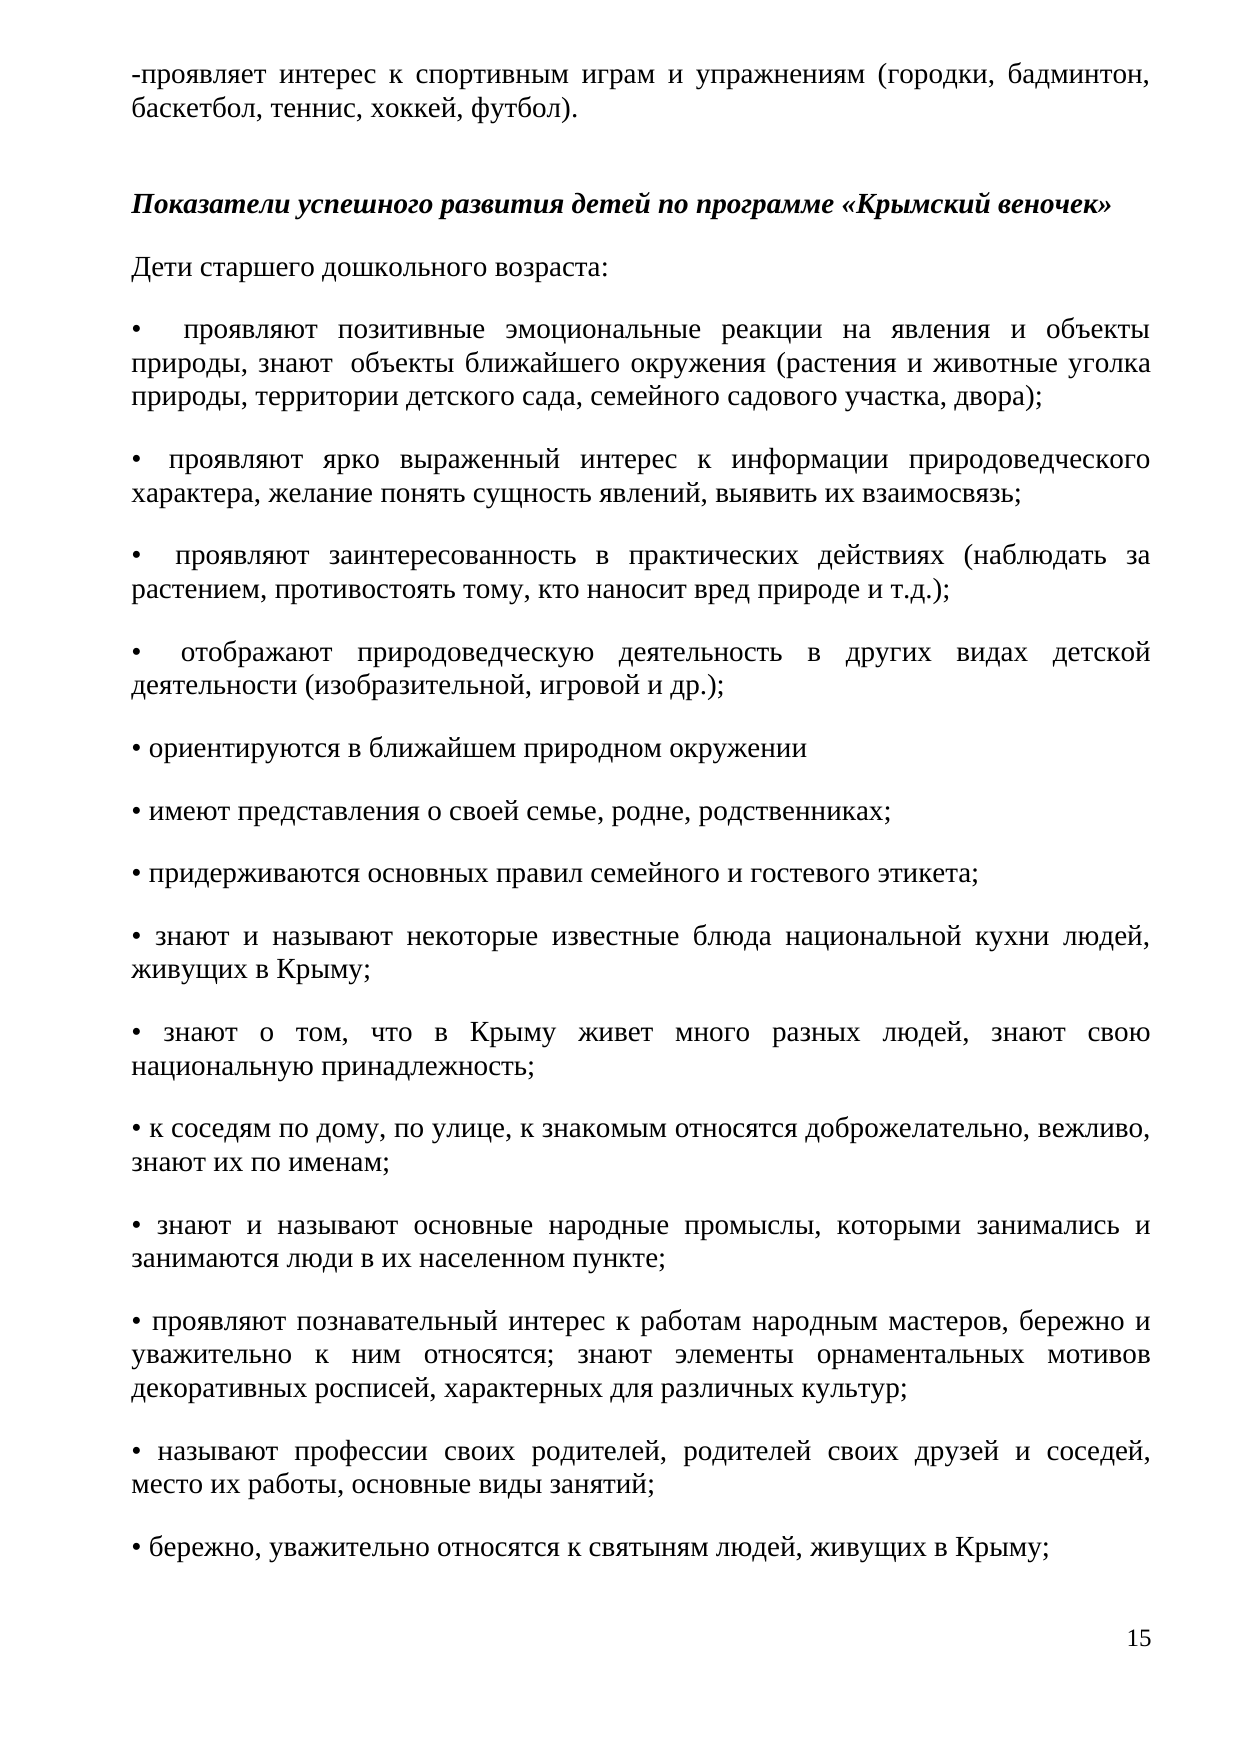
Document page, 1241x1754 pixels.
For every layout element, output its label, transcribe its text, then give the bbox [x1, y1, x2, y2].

text • знают о том, что в Крыму живет много разных людей, знают свою национальную принадлежность; [131, 1014, 1152, 1081]
text -проявляет интерес к спортивным играм и упражнениям (городки, бадминтон, баскетбол, теннис, хоккей, футбол). [131, 56, 1152, 123]
text • к соседям по дому, по улице, к знакомым относятся доброжелательно, вежливо, знают их по именам; [131, 1111, 1152, 1178]
text Дети старшего дошкольного возраста: [131, 249, 1152, 282]
text • придерживаются основных правил семейного и гостевого этикета; [131, 855, 1152, 889]
text • проявляют ярко выраженный интерес к информации природоведческого характера, желание понять сущность явлений, выявить их взаимосвязь; [131, 441, 1152, 508]
text • знают и называют основные народные промыслы, которыми занимались и занимаются люди в их населенном пункте; [131, 1207, 1152, 1274]
text • отображают природоведческую деятельность в других видах детской деятельности (изобразительной, игровой и др.); [131, 634, 1152, 701]
text Показатели успешного развития детей по программе «Крымский веночек» [131, 186, 1152, 219]
text • проявляют заинтересованность в практических действиях (наблюдать за растением, противостоять тому, кто наносит вред природе и т.д.); [131, 537, 1152, 604]
text • проявляют позитивные эмоциональные реакции на явления и объекты природы, знают объекты ближайшего окружения (растения и животные уголка природы, территории детского сада, семейного садового участка, двора); [131, 311, 1152, 412]
text • называют профессии своих родителей, родителей своих друзей и соседей, место их работы, основные виды занятий; [131, 1433, 1152, 1500]
text • бережно, уважительно относятся к святыням людей, живущих в Крыму; [131, 1529, 1152, 1563]
text • знают и называют некоторые известные блюда национальной кухни людей, живущих в Крыму; [131, 918, 1152, 985]
text • ориентируются в ближайшем природном окружении [131, 730, 1152, 763]
text • имеют представления о своей семье, родне, родственниках; [131, 793, 1152, 826]
text • проявляют познавательный интерес к работам народным мастеров, бережно и уважительно к ним относятся; знают элементы орнаментальных мотивов декоративных росписей, характерных для различных культур; [131, 1303, 1152, 1404]
